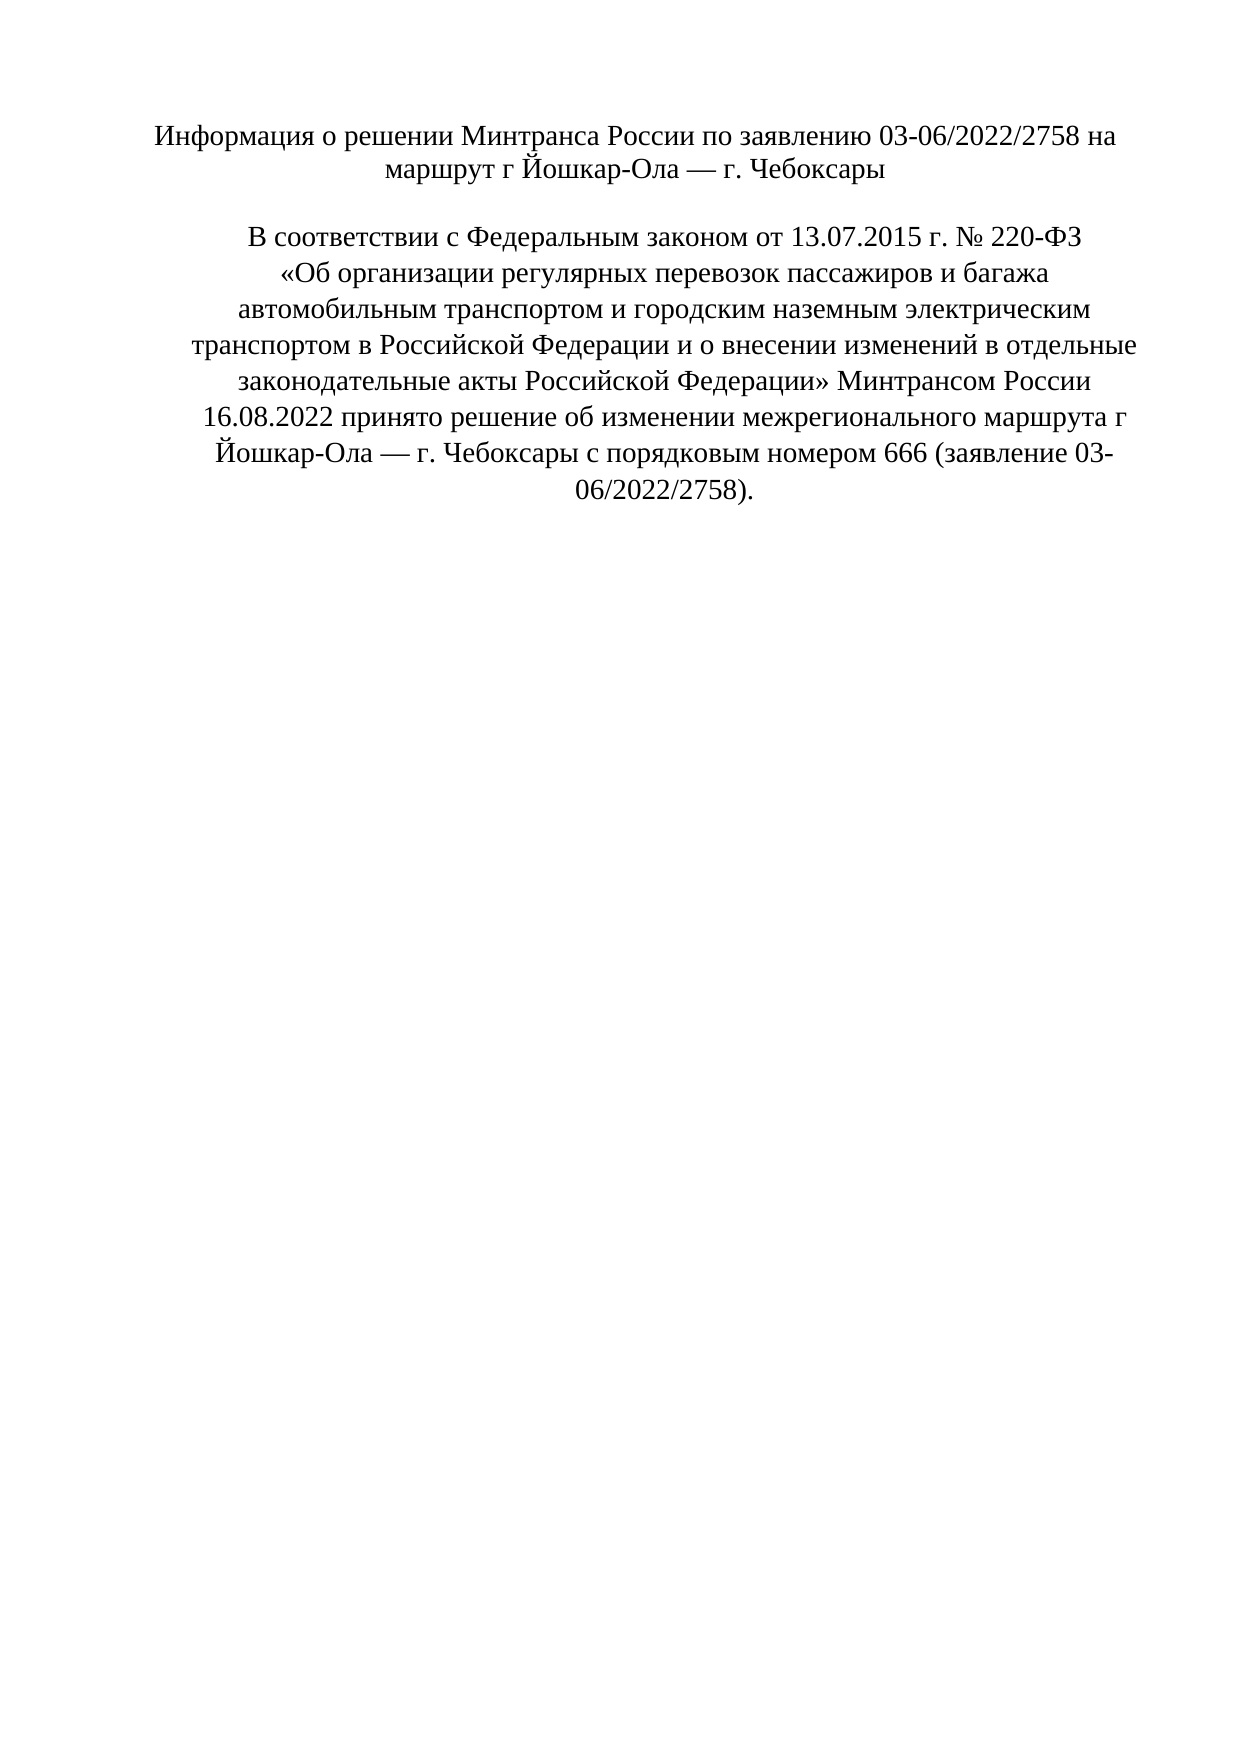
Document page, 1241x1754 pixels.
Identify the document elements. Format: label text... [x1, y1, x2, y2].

text Информация о решении Минтранса России по заявлению 03-06/2022/2758 на маршрут г Йошкар-Ола — г. Чебоксары [118, 118, 1152, 185]
text В соответствии с Федеральным законом от 13.07.2015 г. № 220-ФЗ «Об организации регулярных перевозок пассажиров и багажа автомобильным транспортом и городским наземным электрическим транспортом в Российской Федерации и о внесении изменений в отдельные законодательные акты Российской Федерации» Минтрансом России 16.08.2022 принято решение об изменении межрегионального маршрута г Йошкар-Ола — г. Чебоксары с порядковым номером 666 (заявление 03-06/2022/2758). [177, 219, 1152, 505]
